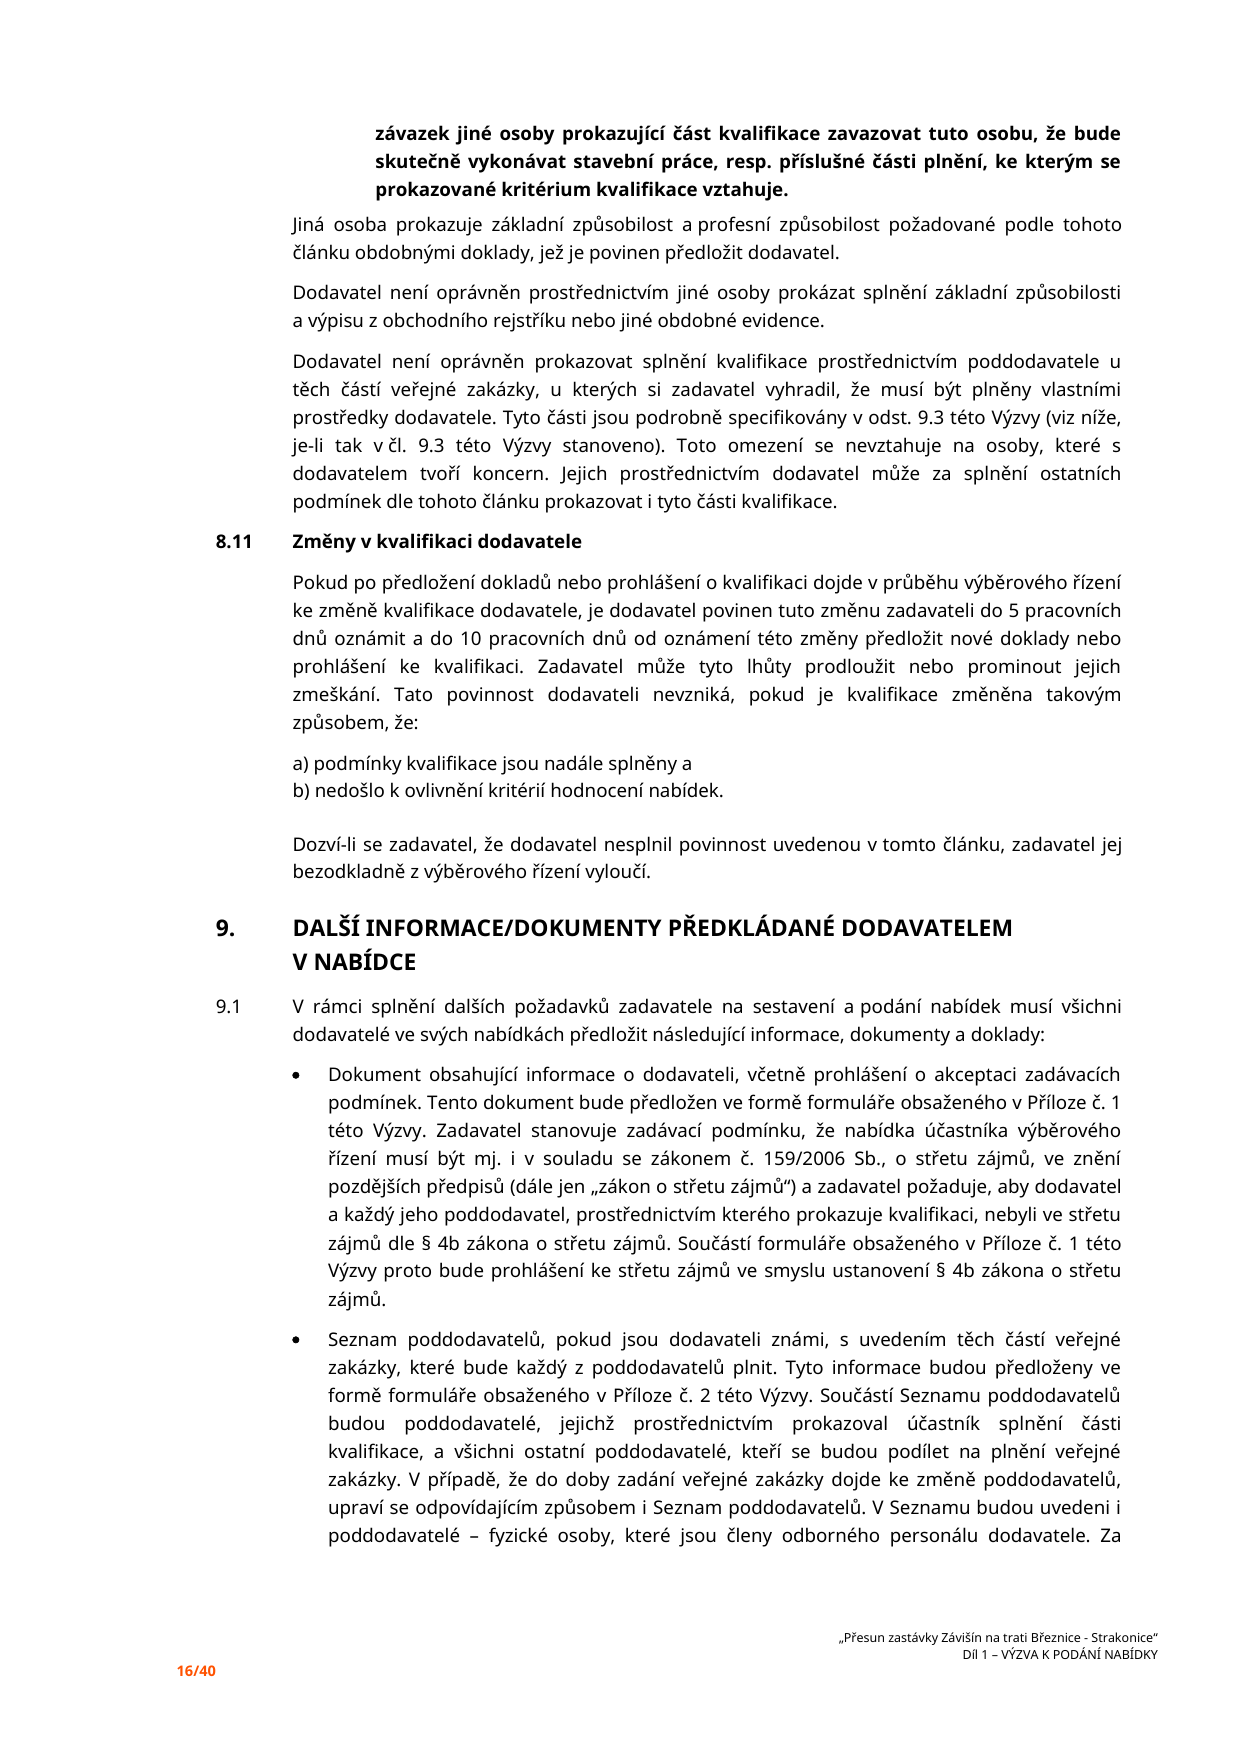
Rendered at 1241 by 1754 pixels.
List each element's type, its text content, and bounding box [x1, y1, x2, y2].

text a) podmínky kvalifikace jsou nadále splněny a [292, 750, 1122, 775]
text Změny v kvalifikaci dodavatele [216, 529, 1122, 554]
text Jiná osoba prokazuje základní způsobilost a profesní způsobilost požadované podle tohoto článku obdobnými doklady, jež je povinen předložit dodavatel. [292, 211, 1122, 264]
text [328, 121, 1122, 202]
text Pokud po předložení dokladů nebo prohlášení o kvalifikaci dojde v průběhu výběrového řízení ke změně kvalifikace dodavatele, je dodavatel povinen tuto změnu zadavateli do 5 pracovních dnů oznámit a do 10 pracovních dnů od oznámení této změny předložit nové doklady nebo prohlášení ke kvalifikaci. Zadavatel může tyto lhůty prodloužit nebo prominout jejich zmeškání. Tato povinnost dodavateli nevzniká, pokud je kvalifikace změněna takovým způsobem, že: [292, 569, 1122, 735]
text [292, 1326, 1122, 1548]
text b) nedošlo k ovlivnění kritérií hodnocení nabídek. [292, 778, 1122, 803]
text Dokument obsahující informace o dodavateli, včetně prohlášení o akceptaci zadávacích podmínek. Tento dokument bude předložen ve formě formuláře obsaženého v Příloze č. 1 této Výzvy. Zadavatel stanovuje zadávací podmínku, že nabídka účastníka výběrového řízení musí být mj. i v souladu se zákonem č. 159/2006 Sb., o střetu zájmů, ve znění pozdějších předpisů (dále jen „zákon o střetu zájmů“) a zadavatel požaduje, aby dodavatel a každý jeho poddodavatel, prostřednictvím kterého prokazuje kvalifikaci, nebyli ve střetu zájmů dle § 4b zákona o střetu zájmů. Součástí formuláře obsaženého v Příloze č. 1 této Výzvy proto bude prohlášení ke střetu zájmů ve smyslu ustanovení § 4b zákona o střetu zájmů. [292, 1062, 1122, 1311]
text Dodavatel není oprávněn prostřednictvím jiné osoby prokázat splnění základní způsobilosti a výpisu z obchodního rejstříku nebo jiné obdobné evidence. [292, 279, 1122, 333]
text Dodavatel není oprávněn prokazovat splnění kvalifikace prostřednictvím poddodavatele u těch částí veřejné zakázky, u kterých si zadavatel vyhradil, že musí být plněny vlastními prostředky dodavatele. Tyto části jsou podrobně specifikovány v odst. 9.3 této Výzvy (viz níže, je-li tak v čl. 9.3 této Výzvy stanoveno). Toto omezení se nevztahuje na osoby, které s dodavatelem tvoří koncern. Jejich prostřednictvím dodavatel může za splnění ostatních podmínek dle tohoto článku prokazovat i tyto části kvalifikace. [292, 348, 1122, 514]
text Dozví-li se zadavatel, že dodavatel nesplnil povinnost uvedenou v tomto článku, zadavatel jej bezodkladně z výběrového řízení vyloučí. [292, 831, 1122, 884]
text V rámci splnění dalších požadavků zadavatele na sestavení a podání nabídek musí všichni dodavatelé ve svých nabídkách předložit následující informace, dokumenty a doklady: [216, 993, 1122, 1047]
text DALŠÍ INFORMACE/DOKUMENTY PŘEDKLÁDANÉ DODAVATELEM V NABÍDCE [216, 912, 1122, 977]
